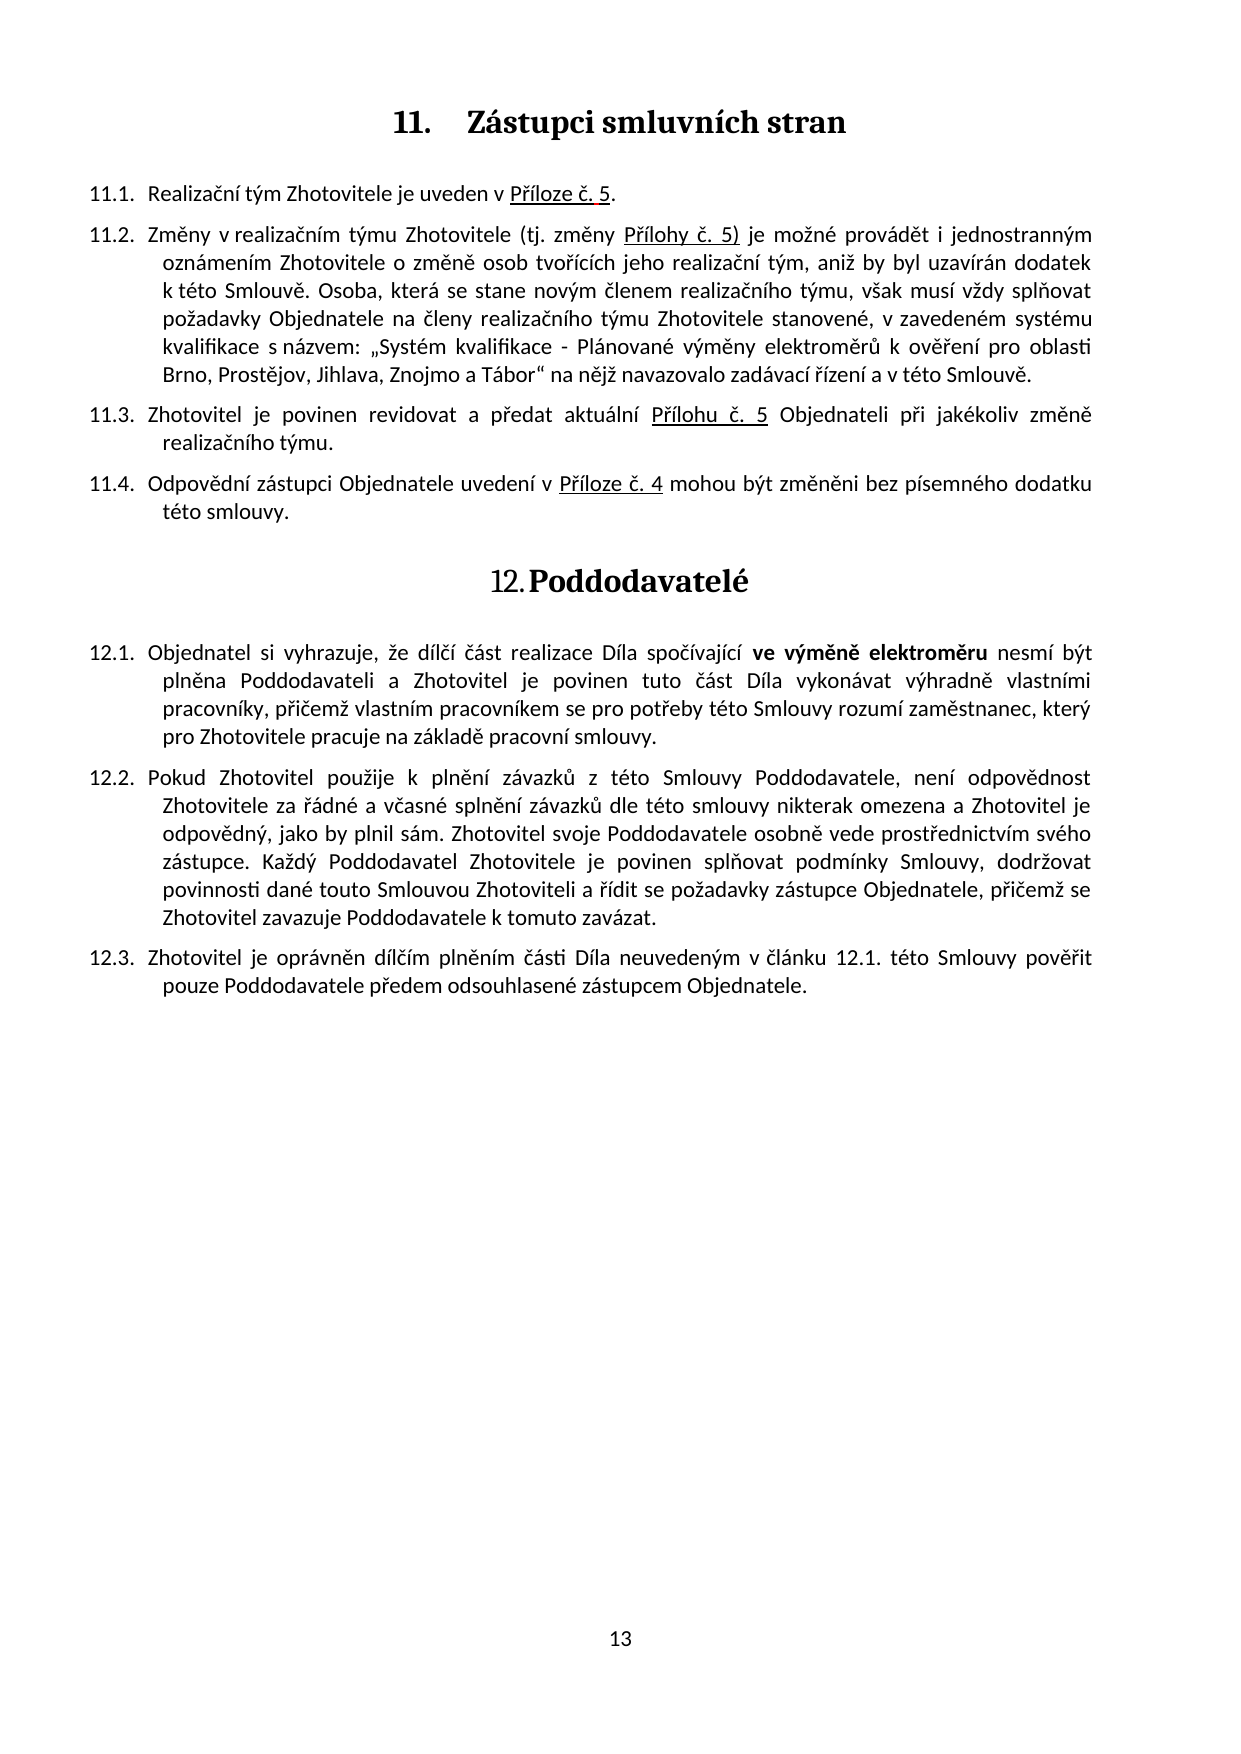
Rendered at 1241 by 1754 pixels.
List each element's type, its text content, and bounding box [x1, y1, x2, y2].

subtitle Odpovědní zástupci Objednatele uvedení v Příloze č. 4 mohou být změněni bez písemného dodatku této smlouvy. [88, 469, 1093, 525]
subtitle Poddodavatelé [148, 562, 1093, 601]
subtitle Zástupci smluvních stran [148, 103, 1093, 142]
list Objednatel si vyhrazuje, že dílčí část realizace Díla spočívající ve výměně elektroměru nesmí být plněna Poddodavateli a Zhotovitel je povinen tuto část Díla vykonávat výhradně vlastními pracovníky, přičemž vlastním pracovníkem se pro potřeby této Smlouvy rozumí zaměstnanec, který pro Zhotovitele pracuje na základě pracovní smlouvy. [88, 638, 1093, 750]
subtitle Realizační tým Zhotovitele je uveden v Příloze č. 5. [88, 179, 1093, 207]
list Zhotovitel je oprávněn dílčím plněním části Díla neuvedeným v článku 12.1. této Smlouvy pověřit pouze Poddodavatele předem odsouhlasené zástupcem Objednatele. [88, 943, 1093, 999]
subtitle Zhotovitel je povinen revidovat a předat aktuální Přílohu č. 5 Objednateli při jakékoliv změně realizačního týmu. [88, 400, 1093, 456]
subtitle Změny v realizačním týmu Zhotovitele (tj. změny Přílohy č. 5) je možné provádět i jednostranným oznámením Zhotovitele o změně osob tvořících jeho realizační tým, aniž by byl uzavírán dodatek k této Smlouvě. Osoba, která se stane novým členem realizačního týmu, však musí vždy splňovat požadavky Objednatele na členy realizačního týmu Zhotovitele stanovené, v zavedeném systému kvalifikace s názvem: „Systém kvalifikace - Plánované výměny elektroměrů k ověření pro oblasti Brno, Prostějov, Jihlava, Znojmo a Tábor“ na nějž navazovalo zadávací řízení a v této Smlouvě. [88, 220, 1093, 388]
list Pokud Zhotovitel použije k plnění závazků z této Smlouvy Poddodavatele, není odpovědnost Zhotovitele za řádné a včasné splnění závazků dle této smlouvy nikterak omezena a Zhotovitel je odpovědný, jako by plnil sám. Zhotovitel svoje Poddodavatele osobně vede prostřednictvím svého zástupce. Každý Poddodavatel Zhotovitele je povinen splňovat podmínky Smlouvy, dodržovat povinnosti dané touto Smlouvou Zhotoviteli a řídit se požadavky zástupce Objednatele, přičemž se Zhotovitel zavazuje Poddodavatele k tomuto zavázat. [88, 763, 1093, 931]
